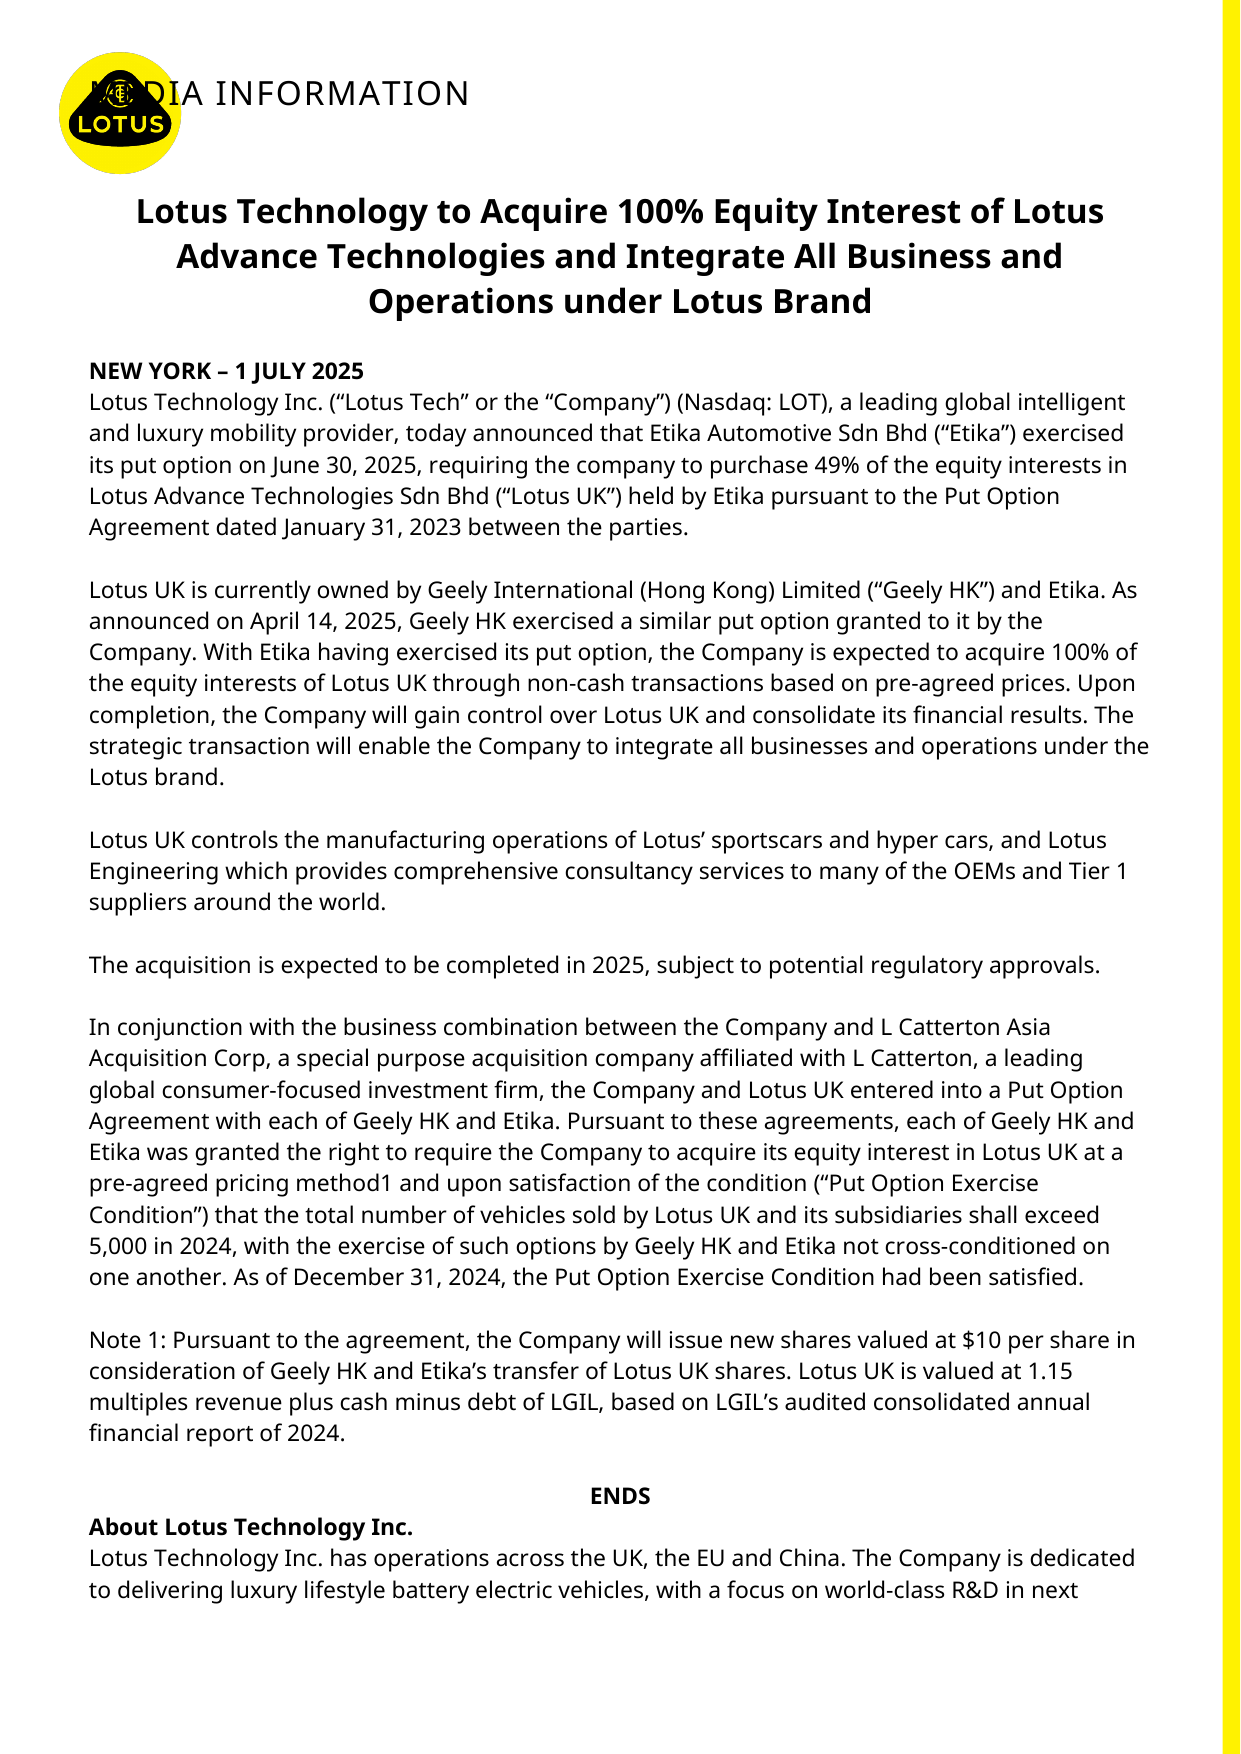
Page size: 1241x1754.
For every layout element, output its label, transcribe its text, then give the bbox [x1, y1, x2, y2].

text Lotus Technology to Acquire 100% Equity Interest of Lotus Advance Technologies and Integrate All Business and Operations under Lotus Brand [89, 187, 1152, 324]
text Note 1: Pursuant to the agreement, the Company will issue new shares valued at $10 per share in consideration of Geely HK and Etika’s transfer of Lotus UK shares. Lotus UK is valued at 1.15 multiples revenue plus cash minus debt of LGIL, based on LGIL’s audited consolidated annual financial report of 2024. [89, 1324, 1152, 1449]
text Lotus UK controls the manufacturing operations of Lotus’ sportscars and hyper cars, and Lotus Engineering which provides comprehensive consultancy services to many of the OEMs and Tier 1 suppliers around the world. [89, 824, 1152, 917]
text Lotus UK is currently owned by Geely International (Hong Kong) Limited (“Geely HK”) and Etika. As announced on April 14, 2025, Geely HK exercised a similar put option granted to it by the Company. With Etika having exercised its put option, the Company is expected to acquire 100% of the equity interests of Lotus UK through non-cash transactions based on pre-agreed prices. Upon completion, the Company will gain control over Lotus UK and consolidate its financial results. The strategic transaction will enable the Company to integrate all businesses and operations under the Lotus brand. [89, 574, 1152, 792]
picture [0, 0, 242, 186]
text NEW YORK – 1 JULY 2025 [89, 355, 1152, 386]
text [89, 1542, 1152, 1605]
text About Lotus Technology Inc. [89, 1511, 1152, 1542]
text In conjunction with the business combination between the Company and L Catterton Asia Acquisition Corp, a special purpose acquisition company affiliated with L Catterton, a leading global consumer-focused investment firm, the Company and Lotus UK entered into a Put Option Agreement with each of Geely HK and Etika. Pursuant to these agreements, each of Geely HK and Etika was granted the right to require the Company to acquire its equity interest in Lotus UK at a pre-agreed pricing method1 and upon satisfaction of the condition (“Put Option Exercise Condition”) that the total number of vehicles sold by Lotus UK and its subsidiaries shall exceed 5,000 in 2024, with the exercise of such options by Geely HK and Etika not cross-conditioned on one another. As of December 31, 2024, the Put Option Exercise Condition had been satisfied. [89, 1011, 1152, 1292]
text ENDS [89, 1480, 1152, 1511]
text Lotus Technology Inc. (“Lotus Tech” or the “Company”) (Nasdaq: LOT), a leading global intelligent and luxury mobility provider, today announced that Etika Automotive Sdn Bhd (“Etika”) exercised its put option on June 30, 2025, requiring the company to purchase 49% of the equity interests in Lotus Advance Technologies Sdn Bhd (“Lotus UK”) held by Etika pursuant to the Put Option Agreement dated January 31, 2023 between the parties. [89, 386, 1152, 542]
text The acquisition is expected to be completed in 2025, subject to potential regulatory approvals. [89, 949, 1152, 980]
